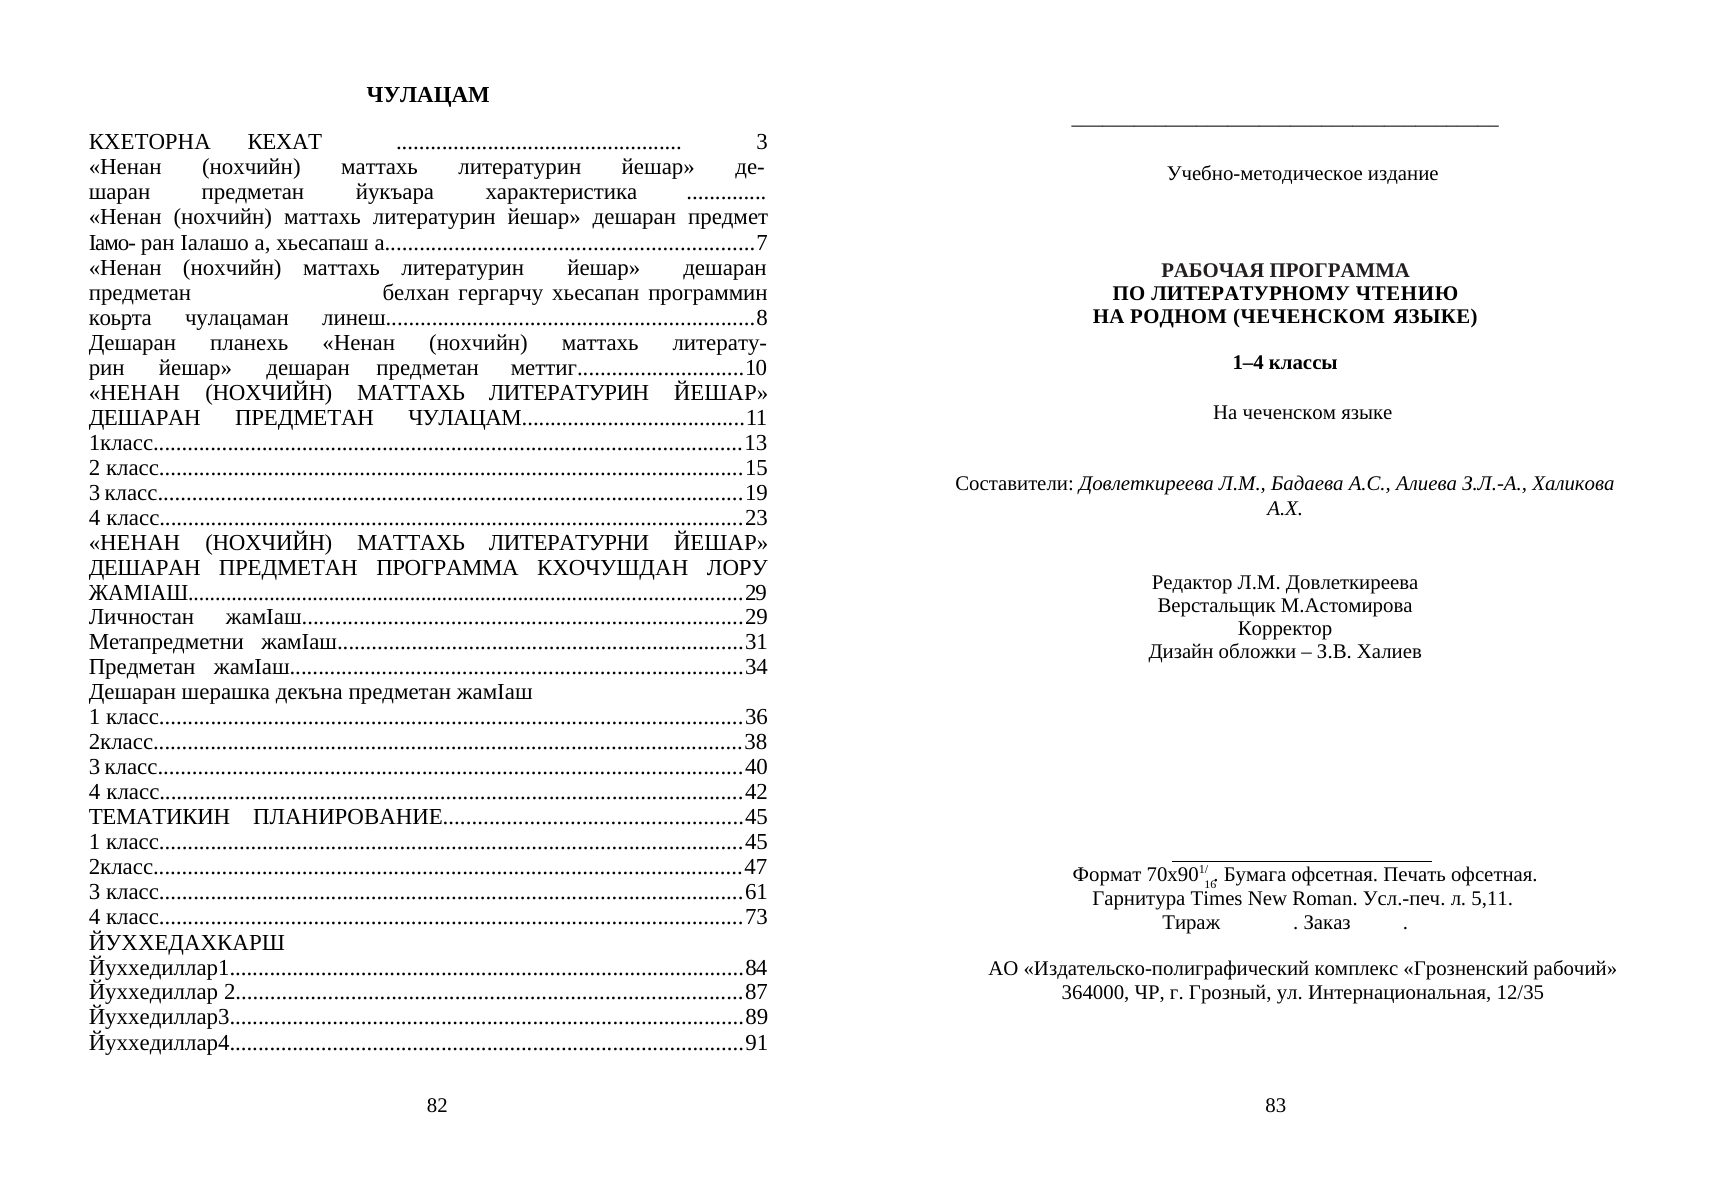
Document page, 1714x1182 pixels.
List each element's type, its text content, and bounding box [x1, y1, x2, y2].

text Составители: Довлеткиреева Л.М., Бадаева А.С., Алиева З.Л.-А., Халикова А.Х. [943, 471, 1627, 520]
text Формат 70х901/ . Бумага офсетная. Печать офсетная. [987, 857, 1623, 886]
text 1–4 классы [952, 350, 1618, 374]
text Учебно-методическое издание [987, 161, 1618, 184]
text Тираж . Заказ . [943, 910, 1627, 934]
text На чеченском языке [987, 400, 1618, 424]
text Редактор Л.М. Довлеткиреева Верстальщик М.Астомирова Корректор [1149, 571, 1420, 640]
text ––––––––––––––––––––––––––––––––––––––––– [952, 112, 1618, 136]
text РАБОЧАЯ ПРОГРАММА [952, 258, 1618, 282]
text Гарнитура Times New Roman. Усл.-печ. л. 5,11. [987, 887, 1618, 910]
text Дизайн обложки – З.В. Халиев [952, 640, 1618, 663]
text АО «Издательско-полиграфический комплекс «Грозненский рабочий» 364000, ЧР, г. Грозный, ул. Интернациональная, 12/35 [987, 956, 1618, 1004]
text ЧУЛАЦАМ [364, 81, 492, 107]
text ПО ЛИТЕРАТУРНОМУ ЧТЕНИЮ НА РОДНОМ (ЧЕЧЕНСКОМ ЯЗЫКЕ) [1091, 282, 1479, 328]
